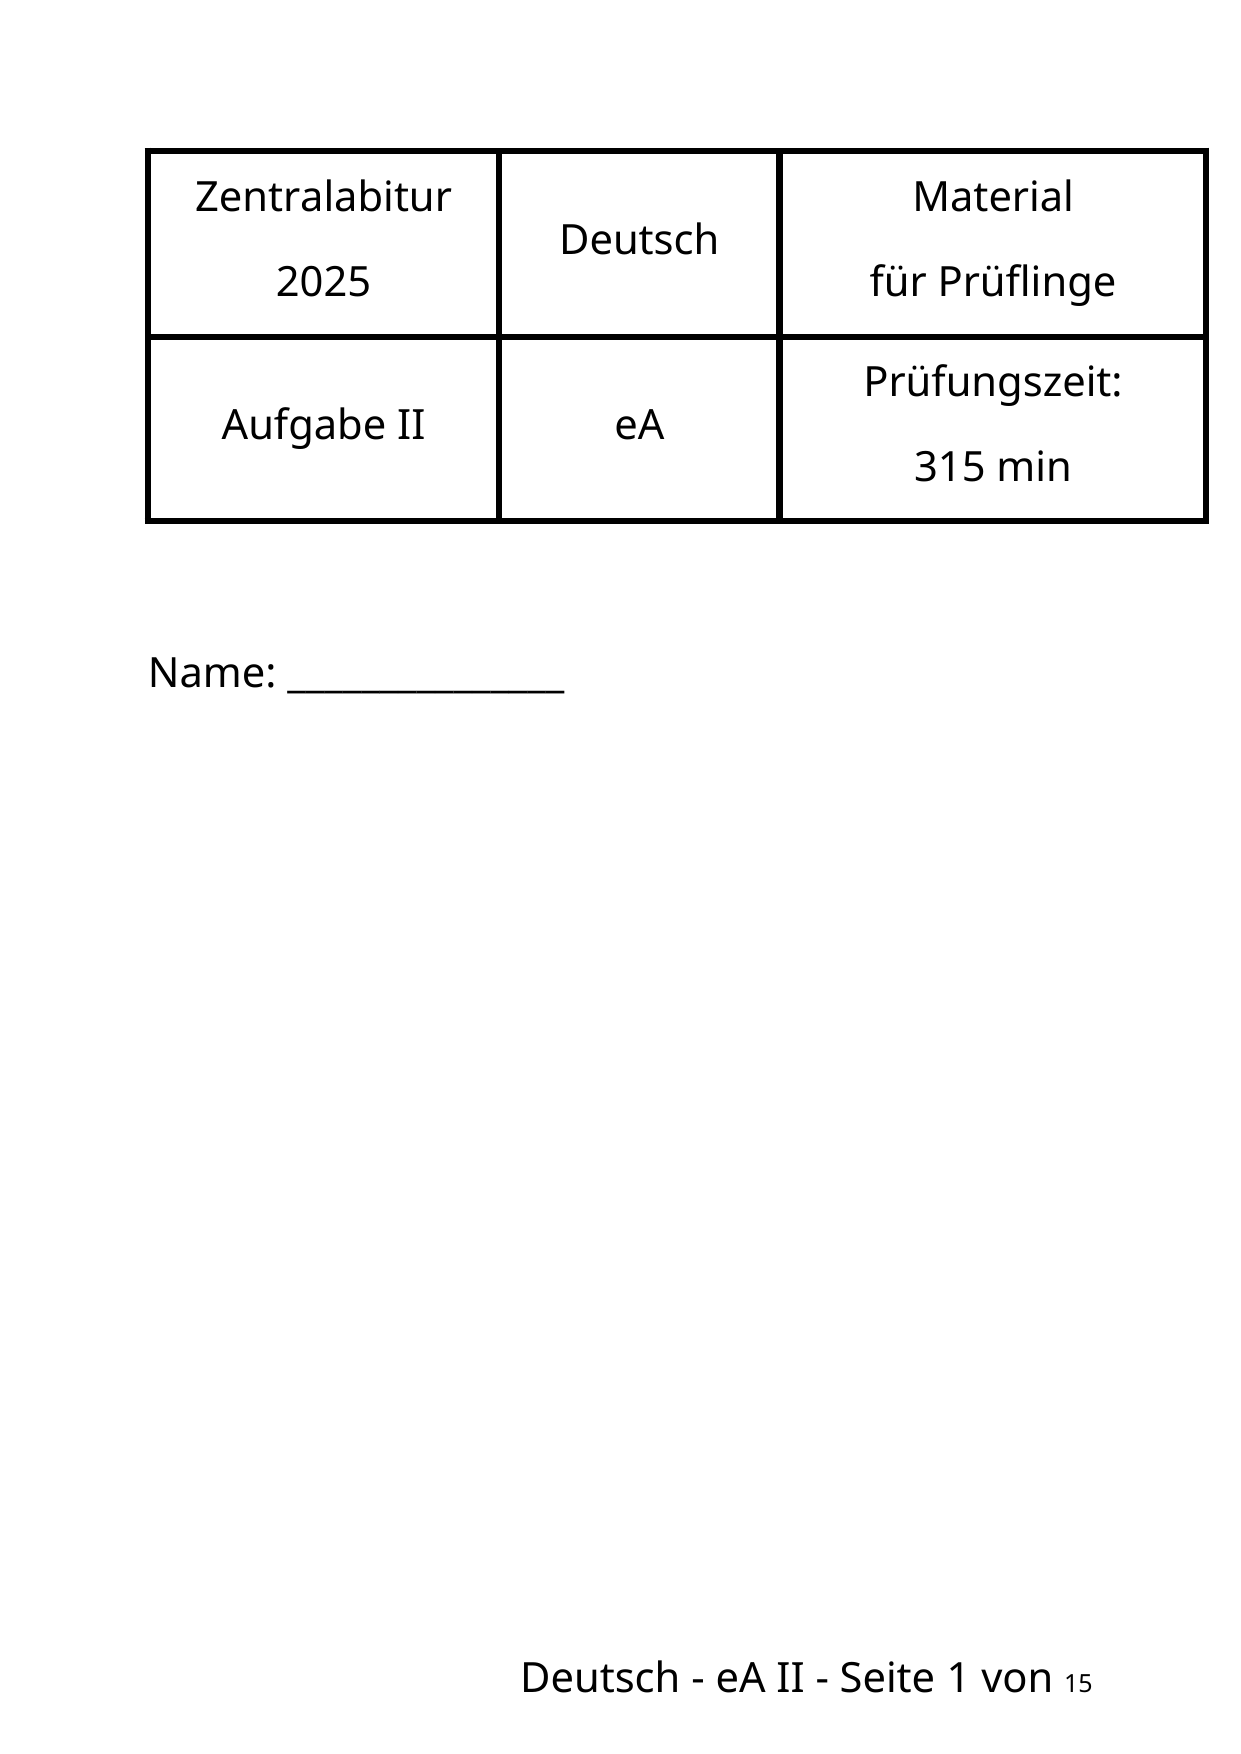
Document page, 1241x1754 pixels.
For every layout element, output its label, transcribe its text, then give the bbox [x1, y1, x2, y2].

table_header Zentralabitur 2025 [151, 154, 496, 333]
text Name: _______________ [148, 643, 1092, 699]
table_cell eA [502, 340, 776, 518]
table_cell Prüfungszeit: 315 min [783, 340, 1203, 518]
table_header Material für Prüflinge [783, 154, 1203, 333]
table_cell Aufgabe II [151, 340, 496, 518]
table_header Deutsch [502, 154, 776, 333]
